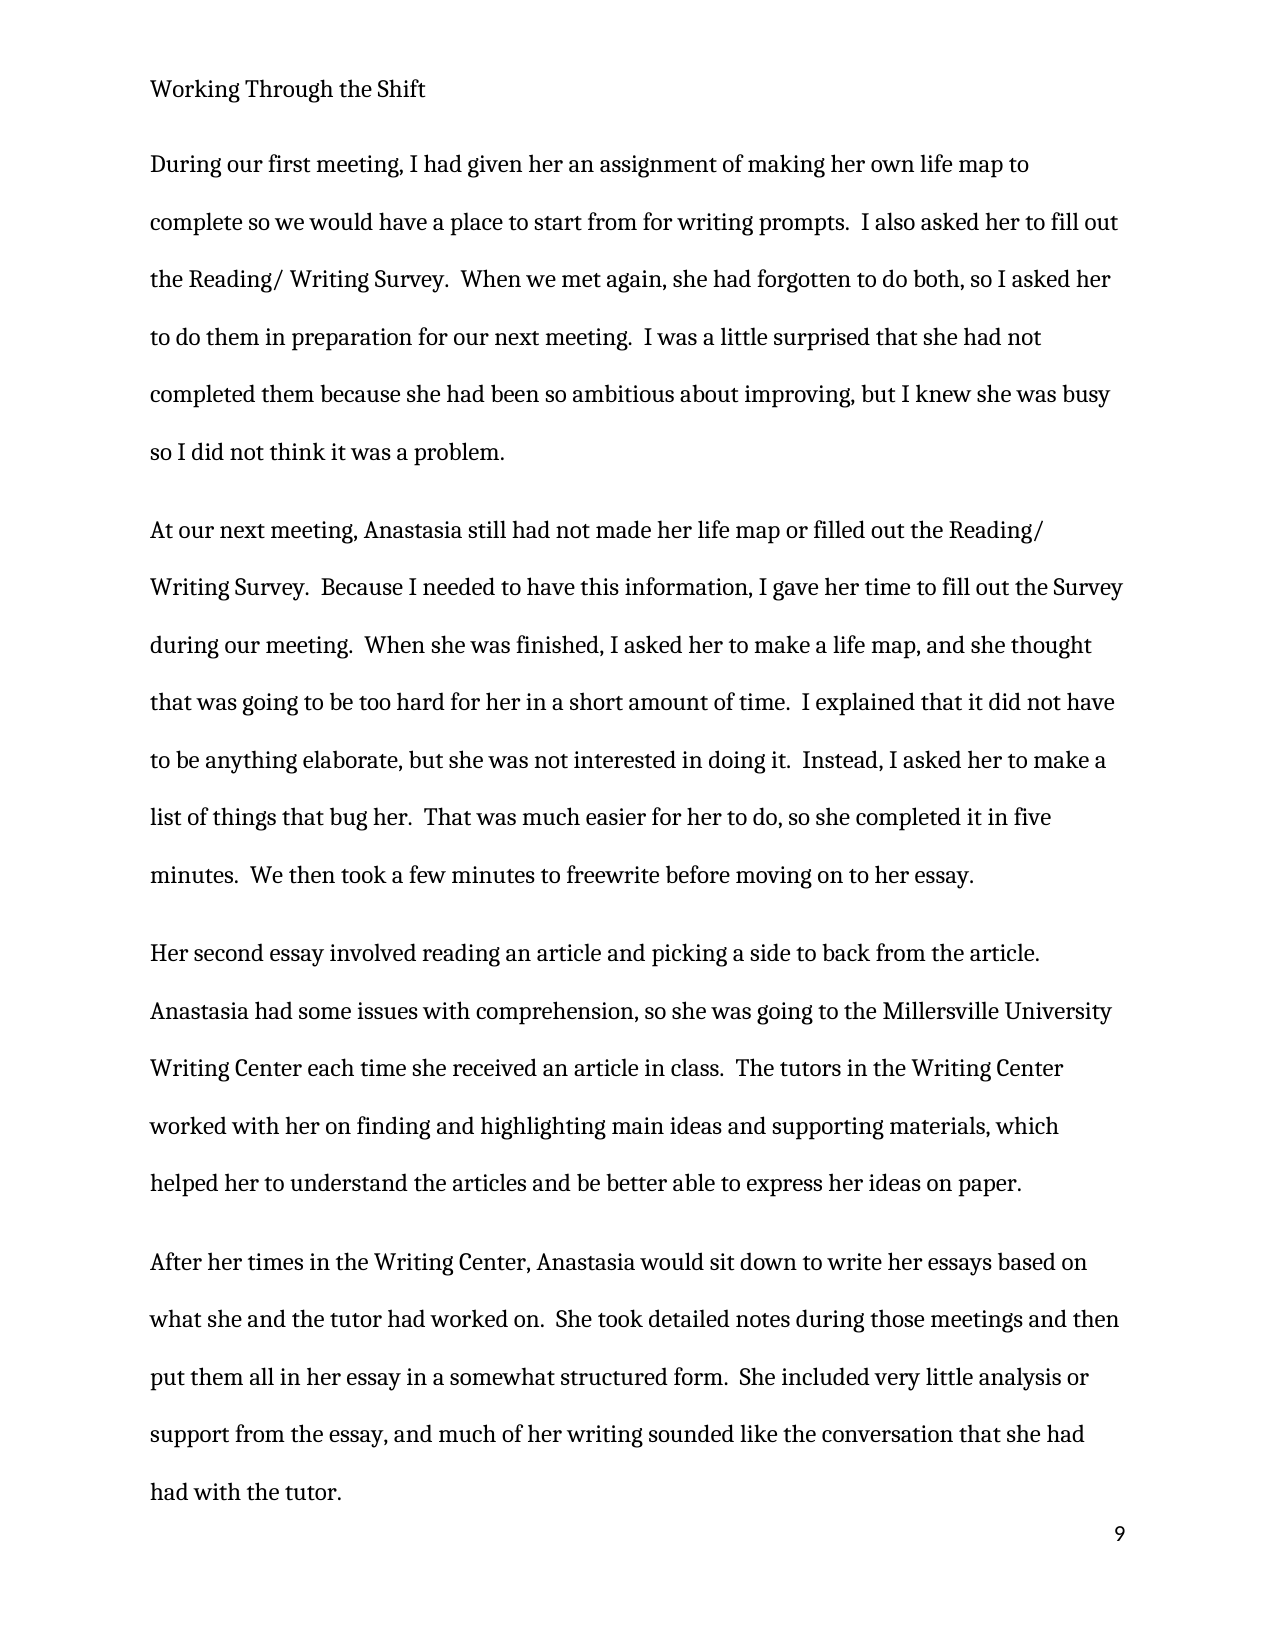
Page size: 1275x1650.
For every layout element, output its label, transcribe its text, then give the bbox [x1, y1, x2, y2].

text During our first meeting, I had given her an assignment of making her own life map to complete so we would have a place to start from for writing prompts. I also asked her to fill out the Reading/ Writing Survey. When we met again, she had forgotten to do both, so I asked her to do them in preparation for our next meeting. I was a little surprised that she had not completed them because she had been so ambitious about improving, but I knew she was busy so I did not think it was a problem. [150, 150, 1125, 466]
text After her times in the Writing Center, Anastasia would sit down to write her essays based on what she and the tutor had worked on. She took detailed notes during those meetings and then put them all in her essay in a somewhat structured form. She included very little analysis or support from the essay, and much of her writing sounded like the conversation that she had had with the tutor. [150, 1247, 1125, 1506]
text Her second essay involved reading an article and picking a side to back from the article. Anastasia had some issues with comprehension, so she was going to the Millersville University Writing Center each time she received an article in class. The tutors in the Writing Center worked with her on finding and highlighting main ideas and supporting materials, which helped her to understand the articles and be better able to express her ideas on paper. [150, 939, 1125, 1198]
text At our next meeting, Anastasia still had not made her life map or filled out the Reading/ Writing Survey. Because I needed to have this information, I gave her time to fill out the Survey during our meeting. When she was finished, I asked her to make a life map, and she thought that was going to be too hard for her in a short amount of time. I explained that it did not have to be anything elaborate, but she was not interested in doing it. Instead, I asked her to make a list of things that bug her. That was much easier for her to do, so she completed it in five minutes. We then took a few minutes to freewrite before moving on to her essay. [150, 516, 1125, 889]
